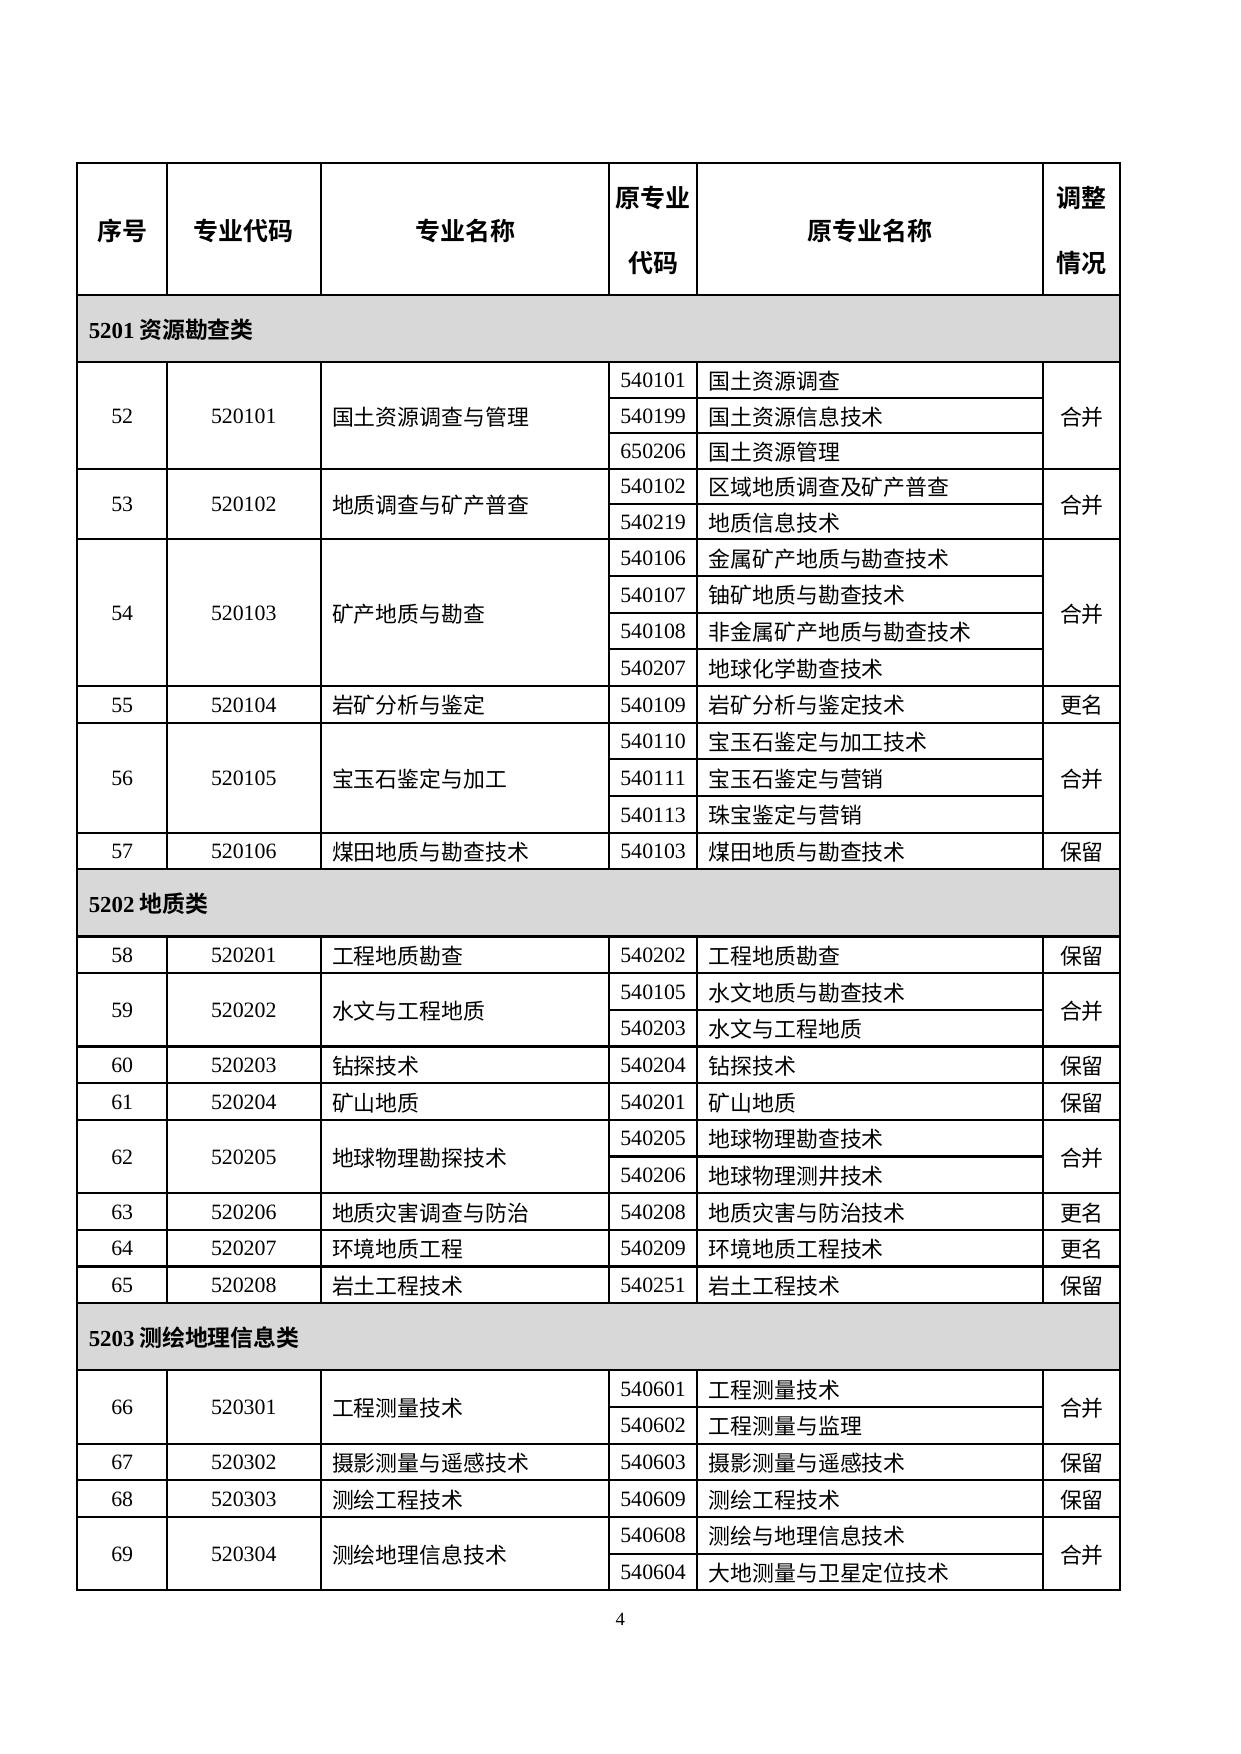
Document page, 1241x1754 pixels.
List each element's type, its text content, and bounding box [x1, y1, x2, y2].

table_cell 工程测量技术 [322, 1371, 608, 1442]
table_cell 保留 [1044, 1445, 1119, 1479]
table_cell 5203测绘地理信息类 [78, 1304, 1119, 1369]
table_cell 测绘与地理信息技术 [698, 1518, 1042, 1552]
table_cell 67 [78, 1445, 166, 1479]
table_cell 国土资源管理 [698, 434, 1042, 467]
table_cell 650206 [610, 434, 696, 467]
table_cell 水文与工程地质 [322, 974, 608, 1045]
table_cell 540219 [610, 505, 696, 538]
table_cell 宝玉石鉴定与加工 [322, 724, 608, 832]
table_cell 地质调查与矿产普查 [322, 470, 608, 538]
table_cell 煤田地质与勘查技术 [322, 834, 608, 868]
table_cell 520303 [168, 1481, 320, 1516]
table_cell 合并 [1044, 540, 1119, 685]
table_cell 合并 [1044, 470, 1119, 538]
table_cell 520207 [168, 1231, 320, 1265]
table_cell 测绘地理信息技术 [322, 1518, 608, 1589]
table_cell 铀矿地质与勘查技术 [698, 577, 1042, 612]
table_header 原专业 代码 [610, 164, 696, 294]
table_cell 钻探技术 [698, 1048, 1042, 1082]
table_cell 地球物理勘查技术 [698, 1121, 1042, 1155]
table_cell 工程测量与监理 [698, 1408, 1042, 1442]
table_cell 520101 [168, 363, 320, 467]
table_cell 矿山地质 [698, 1084, 1042, 1119]
table_cell 岩土工程技术 [322, 1268, 608, 1302]
table_cell 66 [78, 1371, 166, 1442]
table_cell 区域地质调查及矿产普查 [698, 470, 1042, 503]
table_cell 540103 [610, 834, 696, 868]
table_cell 国土资源调查与管理 [322, 363, 608, 467]
table_cell 520202 [168, 974, 320, 1045]
table_cell 56 [78, 724, 166, 832]
table_cell 珠宝鉴定与营销 [698, 797, 1042, 832]
table_cell 59 [78, 974, 166, 1045]
table_cell 非金属矿产地质与勘查技术 [698, 614, 1042, 648]
table_cell 64 [78, 1231, 166, 1265]
table_cell 540251 [610, 1268, 696, 1302]
table_cell 更名 [1044, 1194, 1119, 1229]
table_cell 水文地质与勘查技术 [698, 974, 1042, 1009]
table_header 专业名称 [322, 164, 608, 294]
table_cell 地球物理测井技术 [698, 1158, 1042, 1192]
table_cell 煤田地质与勘查技术 [698, 834, 1042, 868]
table_cell 60 [78, 1048, 166, 1082]
table_cell 合并 [1044, 363, 1119, 467]
table_cell 69 [78, 1518, 166, 1589]
table_cell 保留 [1044, 1481, 1119, 1516]
table_header 原专业名称 [698, 164, 1042, 294]
table_cell 水文与工程地质 [698, 1011, 1042, 1045]
table_cell 520106 [168, 834, 320, 868]
table_cell 工程测量技术 [698, 1371, 1042, 1406]
table_cell 更名 [1044, 687, 1119, 722]
table_cell 540107 [610, 577, 696, 612]
table_cell 520105 [168, 724, 320, 832]
table_cell 540207 [610, 650, 696, 685]
table_cell 540202 [610, 938, 696, 972]
table_cell 540102 [610, 470, 696, 503]
table_cell 合并 [1044, 724, 1119, 832]
table_cell 540608 [610, 1518, 696, 1552]
table_cell 保留 [1044, 834, 1119, 868]
table_cell 540105 [610, 974, 696, 1009]
table_cell 62 [78, 1121, 166, 1192]
table_header 调整 情况 [1044, 164, 1119, 294]
table_cell 520102 [168, 470, 320, 538]
table_cell 合并 [1044, 974, 1119, 1045]
table_cell 地球物理勘探技术 [322, 1121, 608, 1192]
table_cell 57 [78, 834, 166, 868]
table_cell 矿山地质 [322, 1084, 608, 1119]
table_cell 540201 [610, 1084, 696, 1119]
table_cell 岩矿分析与鉴定 [322, 687, 608, 722]
table_cell 保留 [1044, 1084, 1119, 1119]
table_cell 5201资源勘查类 [78, 296, 1119, 361]
table_cell 矿产地质与勘查 [322, 540, 608, 685]
table_cell 540601 [610, 1371, 696, 1406]
table_cell 5202地质类 [78, 870, 1119, 935]
table_cell 合并 [1044, 1121, 1119, 1192]
table_cell 钻探技术 [322, 1048, 608, 1082]
table_cell 520203 [168, 1048, 320, 1082]
table_cell 520206 [168, 1194, 320, 1229]
table_cell 540106 [610, 540, 696, 575]
table_cell 国土资源调查 [698, 363, 1042, 397]
table_cell 520208 [168, 1268, 320, 1302]
table_cell 宝玉石鉴定与加工技术 [698, 724, 1042, 758]
table_cell 52 [78, 363, 166, 467]
table_cell 摄影测量与遥感技术 [322, 1445, 608, 1479]
table_cell 540602 [610, 1408, 696, 1442]
table_cell 摄影测量与遥感技术 [698, 1445, 1042, 1479]
table_cell 65 [78, 1268, 166, 1302]
table_cell 宝玉石鉴定与营销 [698, 760, 1042, 795]
table_cell 地质灾害调查与防治 [322, 1194, 608, 1229]
table_cell 540108 [610, 614, 696, 648]
table_cell 地球化学勘查技术 [698, 650, 1042, 685]
table_cell 地质灾害与防治技术 [698, 1194, 1042, 1229]
table_cell 测绘工程技术 [322, 1481, 608, 1516]
table_cell 540205 [610, 1121, 696, 1155]
table_cell 68 [78, 1481, 166, 1516]
table_cell 环境地质工程技术 [698, 1231, 1042, 1265]
table_cell 工程地质勘查 [698, 938, 1042, 972]
table_cell 测绘工程技术 [698, 1481, 1042, 1516]
table_cell 540208 [610, 1194, 696, 1229]
table_cell 58 [78, 938, 166, 972]
table_cell 国土资源信息技术 [698, 399, 1042, 432]
table_cell 520302 [168, 1445, 320, 1479]
table_header 专业代码 [168, 164, 320, 294]
table_cell 63 [78, 1194, 166, 1229]
table_cell 520205 [168, 1121, 320, 1192]
table_cell 地质信息技术 [698, 505, 1042, 538]
table_cell 岩土工程技术 [698, 1268, 1042, 1302]
table_cell 合并 [1044, 1371, 1119, 1442]
table_cell 520104 [168, 687, 320, 722]
table_cell 540110 [610, 724, 696, 758]
table_cell 520201 [168, 938, 320, 972]
table_cell 540609 [610, 1481, 696, 1516]
table_cell 520103 [168, 540, 320, 685]
table_cell 61 [78, 1084, 166, 1119]
table_cell 更名 [1044, 1231, 1119, 1265]
table_cell 540109 [610, 687, 696, 722]
table_cell 合并 [1044, 1518, 1119, 1589]
table_cell 540113 [610, 797, 696, 832]
table_cell 53 [78, 470, 166, 538]
table_cell 540206 [610, 1158, 696, 1192]
table_cell 540199 [610, 399, 696, 432]
table_cell 保留 [1044, 1268, 1119, 1302]
table_cell 54 [78, 540, 166, 685]
table_cell 540604 [610, 1555, 696, 1589]
table_cell 520301 [168, 1371, 320, 1442]
table_cell 环境地质工程 [322, 1231, 608, 1265]
table_cell 55 [78, 687, 166, 722]
table_cell 540603 [610, 1445, 696, 1479]
table_cell 保留 [1044, 938, 1119, 972]
table_cell 540209 [610, 1231, 696, 1265]
table_cell 540203 [610, 1011, 696, 1045]
table_cell 520204 [168, 1084, 320, 1119]
table_cell 保留 [1044, 1048, 1119, 1082]
table_cell 540101 [610, 363, 696, 397]
table_cell 540111 [610, 760, 696, 795]
table_cell 工程地质勘查 [322, 938, 608, 972]
table_cell 金属矿产地质与勘查技术 [698, 540, 1042, 575]
table_cell 岩矿分析与鉴定技术 [698, 687, 1042, 722]
table_header 序号 [78, 164, 166, 294]
table_cell 520304 [168, 1518, 320, 1589]
table_cell 大地测量与卫星定位技术 [698, 1555, 1042, 1589]
table_cell 540204 [610, 1048, 696, 1082]
